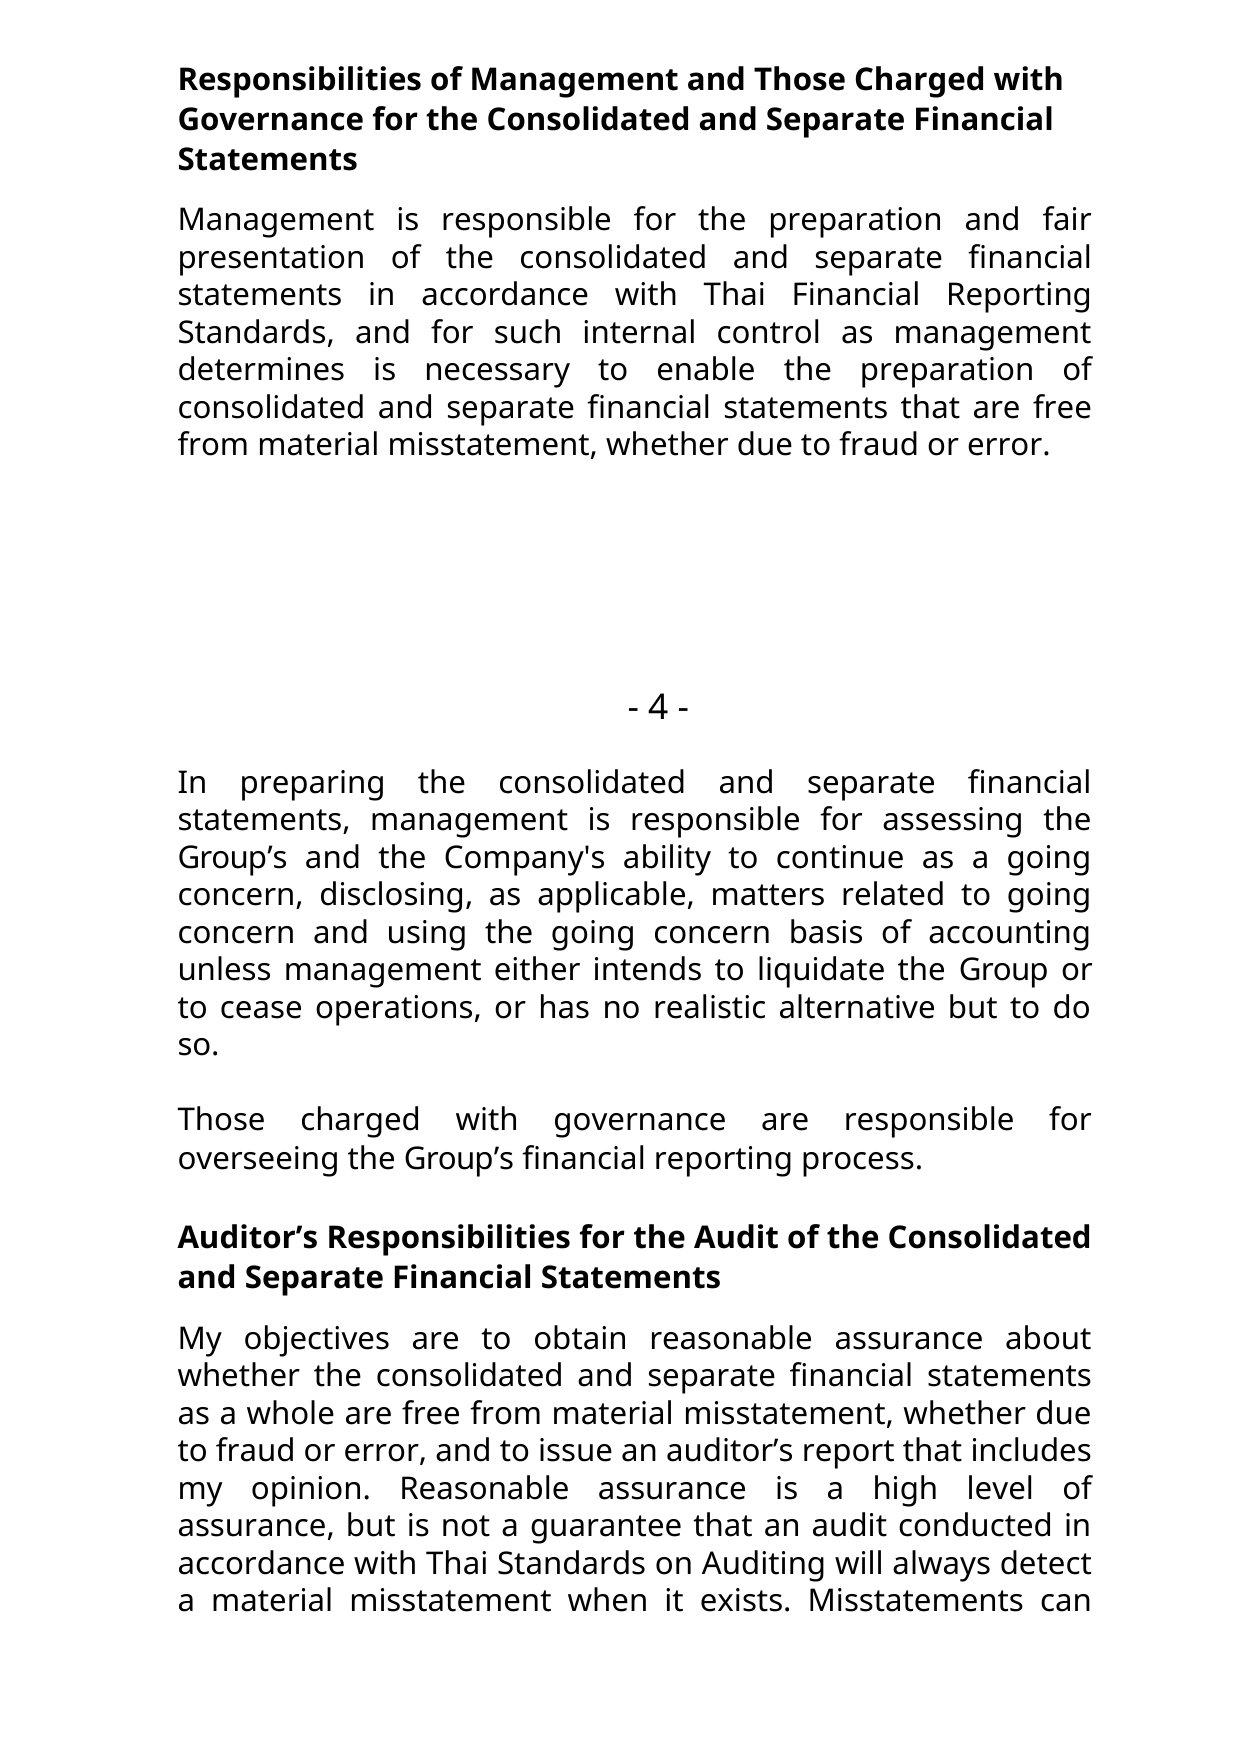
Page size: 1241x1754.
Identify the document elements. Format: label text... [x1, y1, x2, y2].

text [177, 1319, 1092, 1619]
text Management is responsible for the preparation and fair presentation of the consolidated and separate financial statements in accordance with Thai Financial Reporting Standards, and for such internal control as management determines is necessary to enable the preparation of consolidated and separate financial statements that are free from material misstatement, whether due to fraud or error. [177, 201, 1092, 463]
text Those charged with governance are responsible for overseeing the Group’s financial reporting process. [177, 1098, 1092, 1178]
text In preparing the consolidated and separate financial statements, management is responsible for assessing the Group’s and the Company's ability to continue as a going concern, disclosing, as applicable, matters related to going concern and using the going concern basis of accounting unless management either intends to liquidate the Group or to cease operations, or has no realistic alternative but to do so. [177, 763, 1092, 1063]
text Auditor’s Responsibilities for the Audit of the Consolidated and Separate Financial Statements [177, 1217, 1092, 1296]
text Responsibilities of Management and Those Charged with Governance for the Consolidated and Separate Financial Statements [177, 59, 1092, 178]
list - 4 - [552, 688, 1092, 728]
